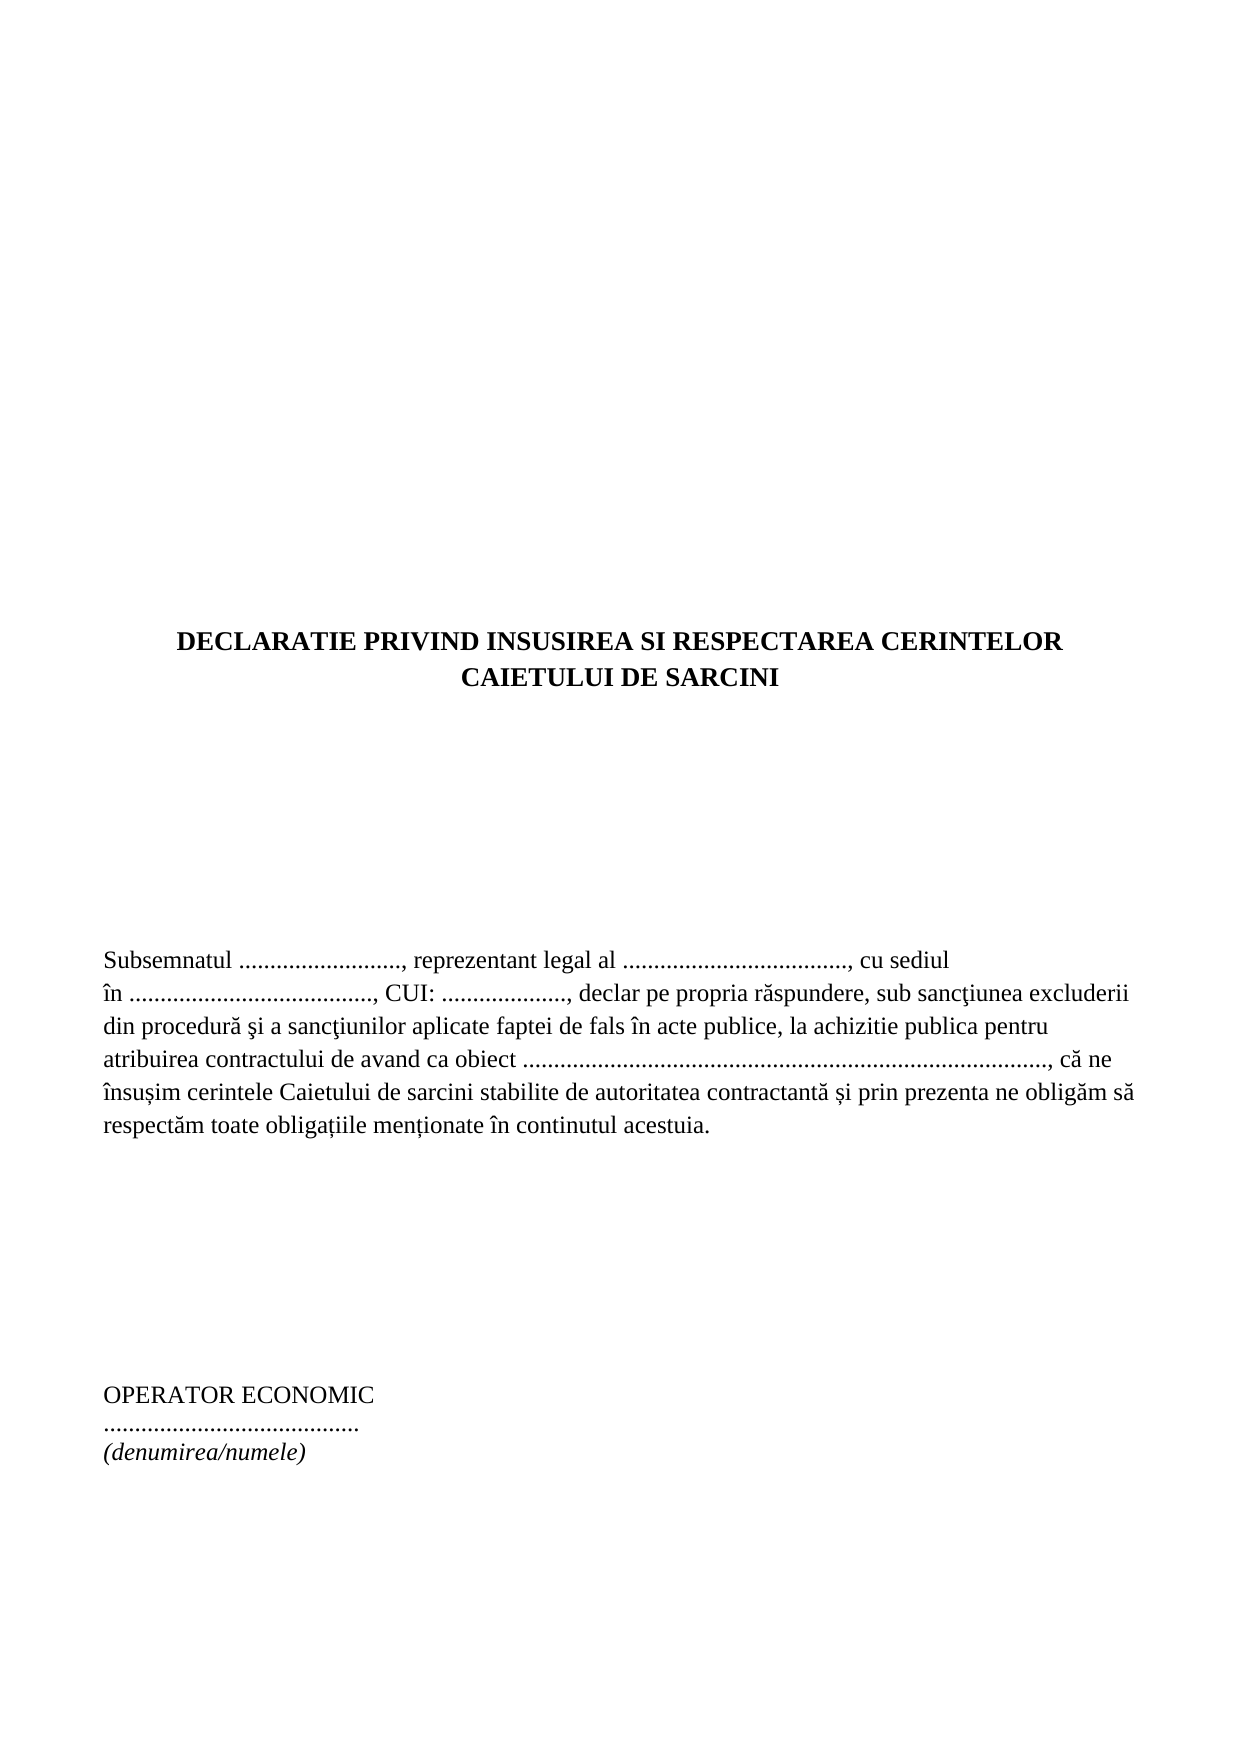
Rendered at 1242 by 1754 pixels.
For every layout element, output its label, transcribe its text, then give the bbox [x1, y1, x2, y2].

text OPERATOR ECONOMIC [103, 1380, 1137, 1408]
text (denumirea/numele) [103, 1437, 1137, 1466]
text Subsemnatul .........................., reprezentant legal al ...................................., cu sediul în ......................................., CUI: ...................., declar pe propria răspundere, sub sancţiunea excluderii din procedură şi a sancţiunilor aplicate faptei de fals în acte publice, la achizitie publica pentru atribuirea contractului de avand ca obiect ...................................................................................., că ne însușim cerintele Caietului de sarcini stabilite de autoritatea contractantă și prin prezenta ne obligăm să respectăm toate obligațiile menționate în continutul acestuia. [103, 945, 1137, 1139]
text DECLARATIE PRIVIND INSUSIREA SI RESPECTAREA CERINTELOR [103, 625, 1137, 657]
text CAIETULUI DE SARCINI [103, 661, 1137, 692]
text ......................................... [103, 1408, 1137, 1437]
